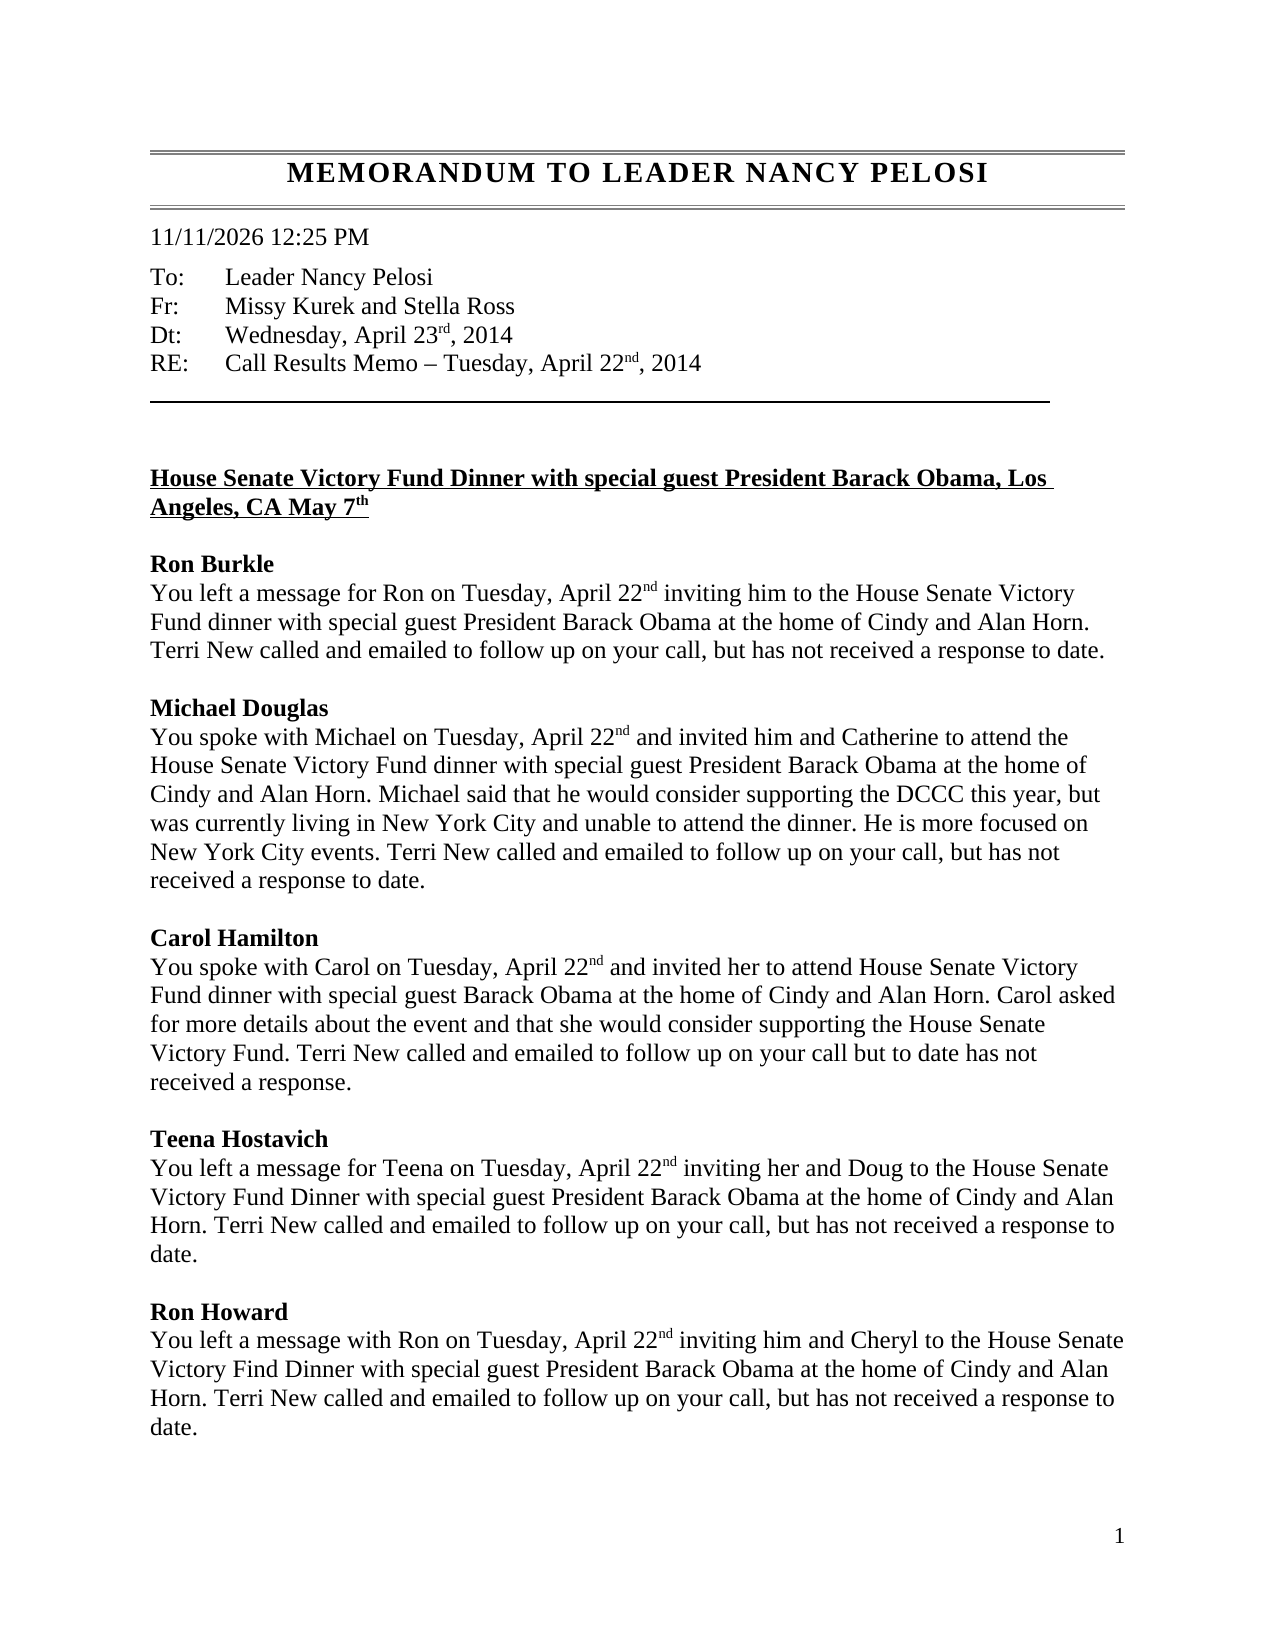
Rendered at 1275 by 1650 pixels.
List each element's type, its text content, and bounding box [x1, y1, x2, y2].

text Ron Burkle [150, 549, 1125, 578]
text 4/25/2014 5:03 PM [150, 222, 1125, 250]
text You spoke with Michael on Tuesday, April 22nd and invited him and Catherine to attend the House Senate Victory Fund dinner with special guest President Barack Obama at the home of Cindy and Alan Horn. Michael said that he would consider supporting the DCCC this year, but was currently living in New York City and unable to attend the dinner. He is more focused on New York City events. Terri New called and emailed to follow up on your call, but has not received a response to date. [150, 722, 1125, 894]
text memorandum to Leader Nancy Pelosi [150, 155, 1125, 205]
text Teena Hostavich [150, 1124, 1125, 1153]
text You left a message for Teena on Tuesday, April 22nd inviting her and Doug to the House Senate Victory Fund Dinner with special guest President Barack Obama at the home of Cindy and Alan Horn. Terri New called and emailed to follow up on your call, but has not received a response to date. [150, 1153, 1125, 1268]
text Fr: Missy Kurek and Stella Ross [150, 291, 1125, 320]
text Carol Hamilton [150, 923, 1125, 952]
text You left a message with Ron on Tuesday, April 22nd inviting him and Cheryl to the House Senate Victory Find Dinner with special guest President Barack Obama at the home of Cindy and Alan Horn. Terri New called and emailed to follow up on your call, but has not received a response to date. [150, 1325, 1125, 1440]
text RE: Call Results Memo – Tuesday, April 22nd, 2014 [150, 348, 1125, 377]
text Ron Howard [150, 1297, 1125, 1325]
text To: Leader Nancy Pelosi [150, 262, 1125, 291]
text You left a message for Ron on Tuesday, April 22nd inviting him to the House Senate Victory Fund dinner with special guest President Barack Obama at the home of Cindy and Alan Horn. Terri New called and emailed to follow up on your call, but has not received a response to date. [150, 578, 1125, 664]
text You spoke with Carol on Tuesday, April 22nd and invited her to attend House Senate Victory Fund dinner with special guest Barack Obama at the home of Cindy and Alan Horn. Carol asked for more details about the event and that she would consider supporting the House Senate Victory Fund. Terri New called and emailed to follow up on your call but to date has not received a response. [150, 952, 1125, 1095]
text House Senate Victory Fund Dinner with special guest President Barack Obama, Los Angeles, CA May 7th [150, 463, 1125, 520]
text Michael Douglas [150, 693, 1125, 722]
text Dt: Wednesday, April 23rd, 2014 [150, 320, 1125, 348]
